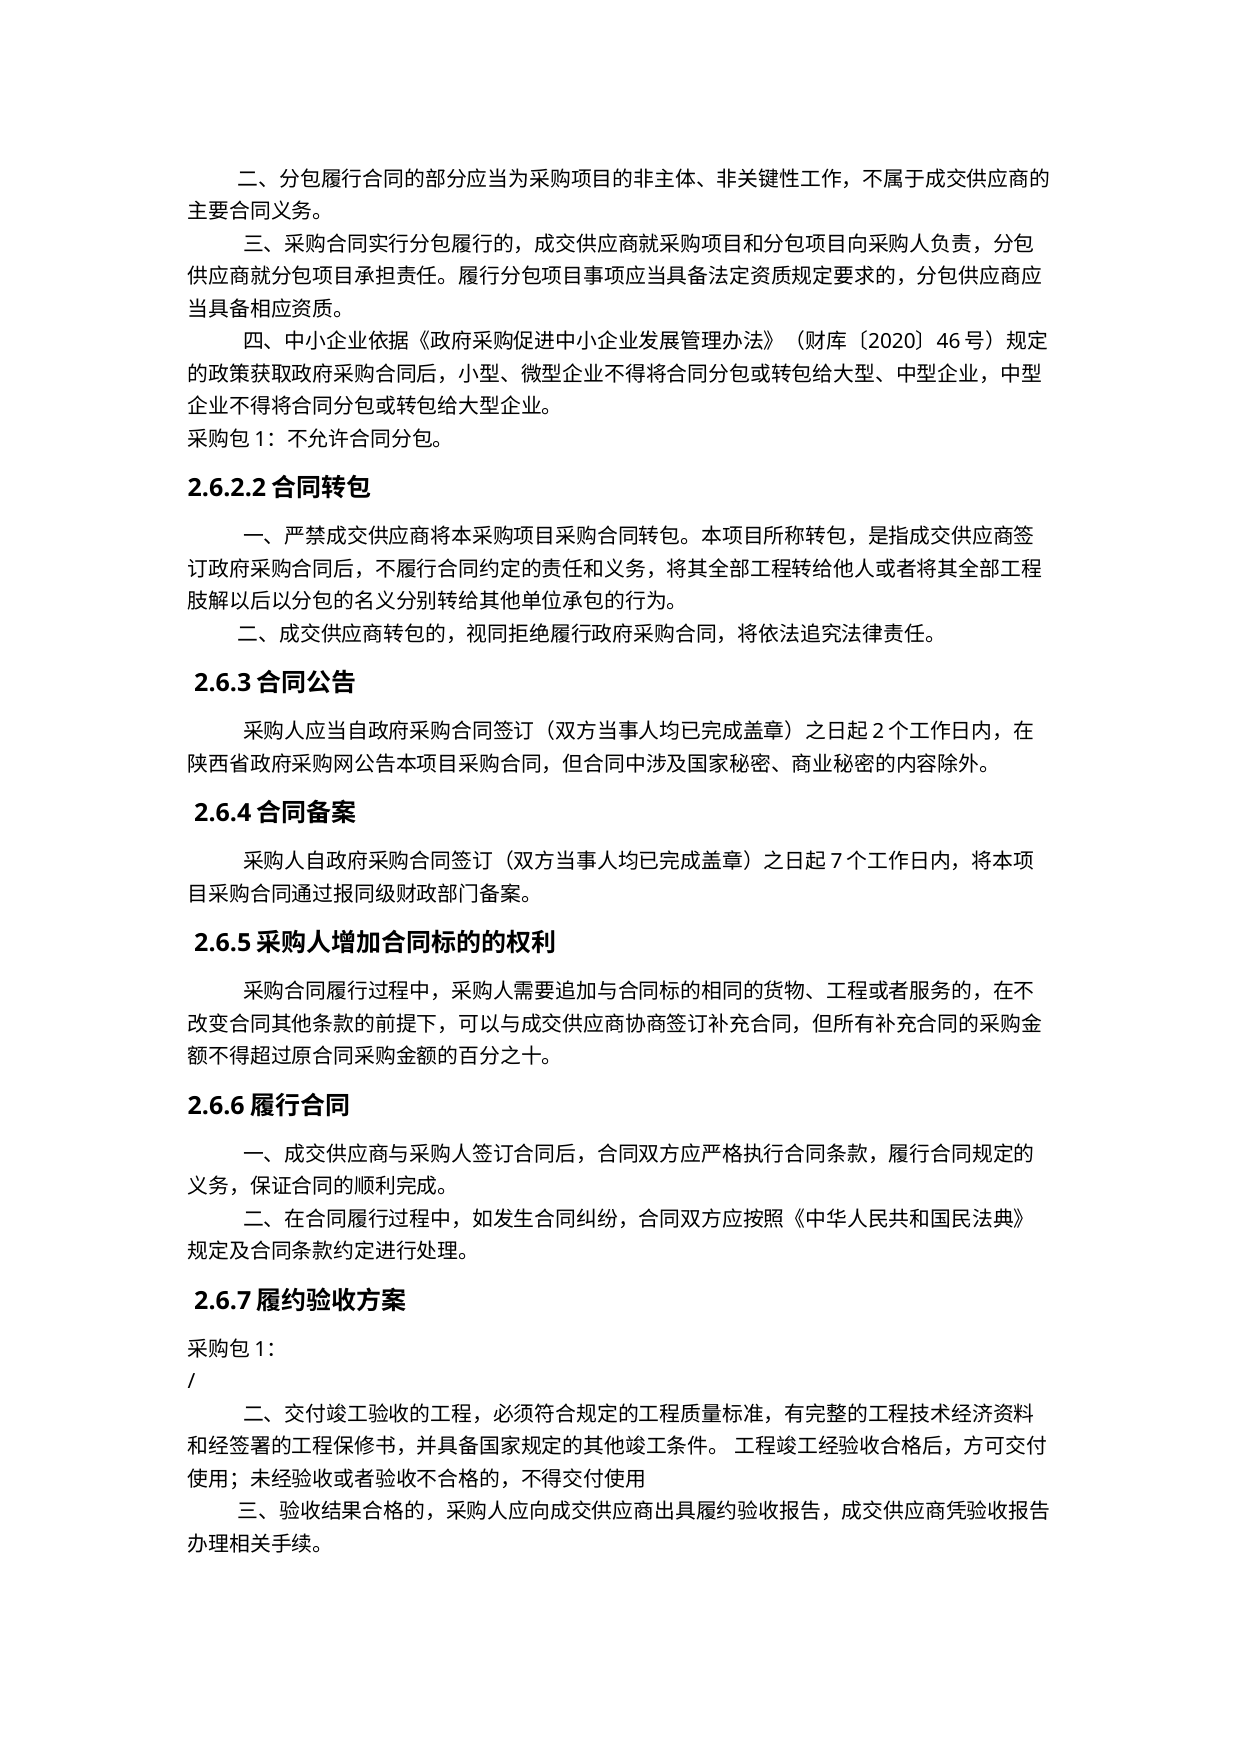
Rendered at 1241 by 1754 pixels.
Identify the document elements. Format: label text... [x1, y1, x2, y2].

text 采购包1： [187, 1332, 1053, 1364]
text 采购合同履行过程中，采购人需要追加与合同标的相同的货物、工程或者服务的，在不改变合同其他条款的前提下，可以与成交供应商协商签订补充合同，但所有补充合同的采购金额不得超过原合同采购金额的百分之十。 [187, 974, 1053, 1072]
text 一、成交供应商与采购人签订合同后，合同双方应严格执行合同条款，履行合同规定的义务，保证合同的顺利完成。 [187, 1137, 1053, 1202]
text / [187, 1364, 1053, 1397]
text 2.6.2.2合同转包 [187, 454, 1053, 519]
text 三、采购合同实行分包履行的，成交供应商就采购项目和分包项目向采购人负责，分包供应商就分包项目承担责任。履行分包项目事项应当具备法定资质规定要求的，分包供应商应当具备相应资质。 [187, 227, 1053, 324]
text 一、严禁成交供应商将本采购项目采购合同转包。本项目所称转包，是指成交供应商签订政府采购合同后，不履行合同约定的责任和义务，将其全部工程转给他人或者将其全部工程肢解以后以分包的名义分别转给其他单位承包的行为。 [187, 519, 1053, 617]
text 三、验收结果合格的，采购人应向成交供应商出具履约验收报告，成交供应商凭验收报告办理相关手续。 [187, 1494, 1053, 1559]
text 2.6.5采购人增加合同标的的权利 [187, 909, 1053, 974]
text 2.6.4合同备案 [187, 779, 1053, 844]
text 二、成交供应商转包的，视同拒绝履行政府采购合同，将依法追究法律责任。 [187, 617, 1053, 649]
text 2.6.7履约验收方案 [187, 1267, 1053, 1332]
text 二、在合同履行过程中，如发生合同纠纷，合同双方应按照《中华人民共和国民法典》规定及合同条款约定进行处理。 [187, 1202, 1053, 1267]
text 2.6.6履行合同 [187, 1072, 1053, 1137]
text 二、分包履行合同的部分应当为采购项目的非主体、非关键性工作，不属于成交供应商的主要合同义务。 [187, 162, 1053, 227]
text 二、交付竣工验收的工程，必须符合规定的工程质量标准，有完整的工程技术经济资料和经签署的工程保修书，并具备国家规定的其他竣工条件。 工程竣工经验收合格后，方可交付使用；未经验收或者验收不合格的，不得交付使用 [187, 1397, 1053, 1494]
text 采购人应当自政府采购合同签订（双方当事人均已完成盖章）之日起2个工作日内，在陕西省政府采购网公告本项目采购合同，但合同中涉及国家秘密、商业秘密的内容除外。 [187, 714, 1053, 779]
text 四、中小企业依据《政府采购促进中小企业发展管理办法》（财库〔2020〕46号）规定的政策获取政府采购合同后，小型、微型企业不得将合同分包或转包给大型、中型企业，中型企业不得将合同分包或转包给大型企业。 [187, 324, 1053, 422]
text 2.6.3合同公告 [187, 649, 1053, 714]
text 采购人自政府采购合同签订（双方当事人均已完成盖章）之日起7个工作日内，将本项目采购合同通过报同级财政部门备案。 [187, 844, 1053, 909]
text 采购包1：不允许合同分包。 [187, 422, 1053, 454]
